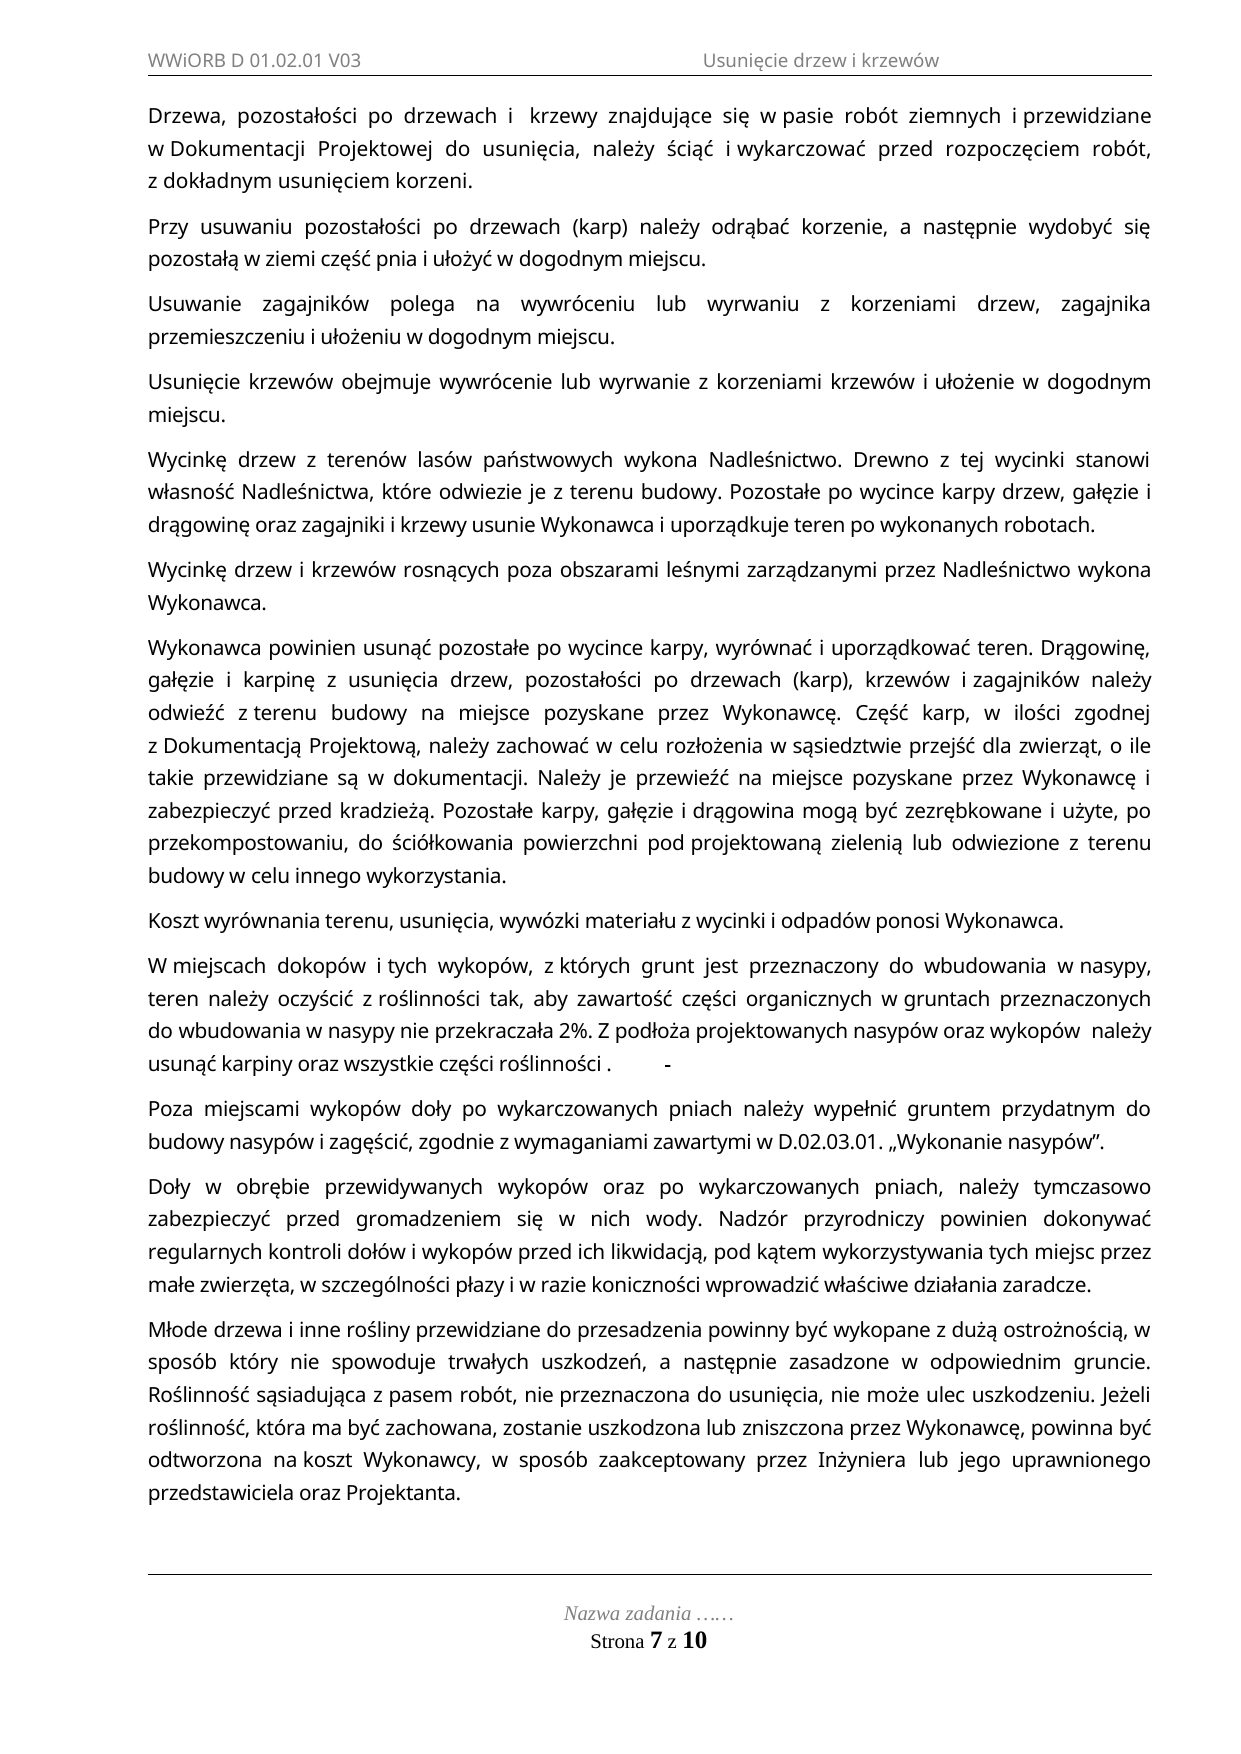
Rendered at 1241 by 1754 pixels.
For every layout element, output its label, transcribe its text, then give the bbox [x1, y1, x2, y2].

text Młode drzewa i inne rośliny przewidziane do przesadzenia powinny być wykopane z dużą ostrożnością, w sposób który nie spowoduje trwałych uszkodzeń, a następnie zasadzone w odpowiednim gruncie. Roślinność sąsiadująca z pasem robót, nie przeznaczona do usunięcia, nie może ulec uszkodzeniu. Jeżeli roślinność, która ma być zachowana, zostanie uszkodzona lub zniszczona przez Wykonawcę, powinna być odtworzona na koszt Wykonawcy, w sposób zaakceptowany przez Inżyniera lub jego uprawnionego przedstawiciela oraz Projektanta. [148, 1315, 1152, 1506]
text Usuwanie zagajników polega na wywróceniu lub wyrwaniu z korzeniami drzew, zagajnika przemieszczeniu i ułożeniu w dogodnym miejscu. [148, 289, 1152, 351]
text Przy usuwaniu pozostałości po drzewach (karp) należy odrąbać korzenie, a następnie wydobyć się pozostałą w ziemi część pnia i ułożyć w dogodnym miejscu. [148, 212, 1152, 273]
text Wykonawca powinien usunąć pozostałe po wycince karpy, wyrównać i uporządkować teren. Drągowinę, gałęzie i karpinę z usunięcia drzew, pozostałości po drzewach (karp), krzewów i zagajników należy odwieźć z terenu budowy na miejsce pozyskane przez Wykonawcę. Część karp, w ilości zgodnej z Dokumentacją Projektową, należy zachować w celu rozłożenia w sąsiedztwie przejść dla zwierząt, o ile takie przewidziane są w dokumentacji. Należy je przewieźć na miejsce pozyskane przez Wykonawcę i zabezpieczyć przed kradzieżą. Pozostałe karpy, gałęzie i drągowina mogą być zezrębkowane i użyte, po przekompostowaniu, do ściółkowania powierzchni pod projektowaną zielenią lub odwiezione z terenu budowy w celu innego wykorzystania. [148, 633, 1152, 889]
text Wycinkę drzew z terenów lasów państwowych wykona Nadleśnictwo. Drewno z tej wycinki stanowi własność Nadleśnictwa, które odwiezie je z terenu budowy. Pozostałe po wycince karpy drzew, gałęzie i drągowinę oraz zagajniki i krzewy usunie Wykonawca i uporządkuje teren po wykonanych robotach. [148, 445, 1152, 538]
text Wycinkę drzew i krzewów rosnących poza obszarami leśnymi zarządzanymi przez Nadleśnictwo wykona Wykonawca. [148, 555, 1152, 616]
text Poza miejscami wykopów doły po wykarczowanych pniach należy wypełnić gruntem przydatnym do budowy nasypów i zagęścić, zgodnie z wymaganiami zawartymi w D.02.03.01. „Wykonanie nasypów”. [148, 1094, 1152, 1155]
text Doły w obrębie przewidywanych wykopów oraz po wykarczowanych pniach, należy tymczasowo zabezpieczyć przed gromadzeniem się w nich wody. Nadzór przyrodniczy powinien dokonywać regularnych kontroli dołów i wykopów przed ich likwidacją, pod kątem wykorzystywania tych miejsc przez małe zwierzęta, w szczególności płazy i w razie koniczności wprowadzić właściwe działania zaradcze. [148, 1172, 1152, 1298]
text Drzewa, pozostałości po drzewach i krzewy znajdujące się w pasie robót ziemnych i przewidziane w Dokumentacji Projektowej do usunięcia, należy ściąć i wykarczować przed rozpoczęciem robót, z dokładnym usunięciem korzeni. [148, 101, 1152, 195]
text W miejscach dokopów i tych wykopów, z których grunt jest przeznaczony do wbudowania w nasypy, teren należy oczyścić z roślinności tak, aby zawartość części organicznych w gruntach przeznaczonych do wbudowania w nasypy nie przekraczała 2%. Z podłoża projektowanych nasypów oraz wykopów należy usunąć karpiny oraz wszystkie części roślinności . [148, 951, 1152, 1078]
text Koszt wyrównania terenu, usunięcia, wywózki materiału z wycinki i odpadów ponosi Wykonawca. [148, 906, 1152, 935]
text Usunięcie krzewów obejmuje wywrócenie lub wyrwanie z korzeniami krzewów i ułożenie w dogodnym miejscu. [148, 367, 1152, 428]
